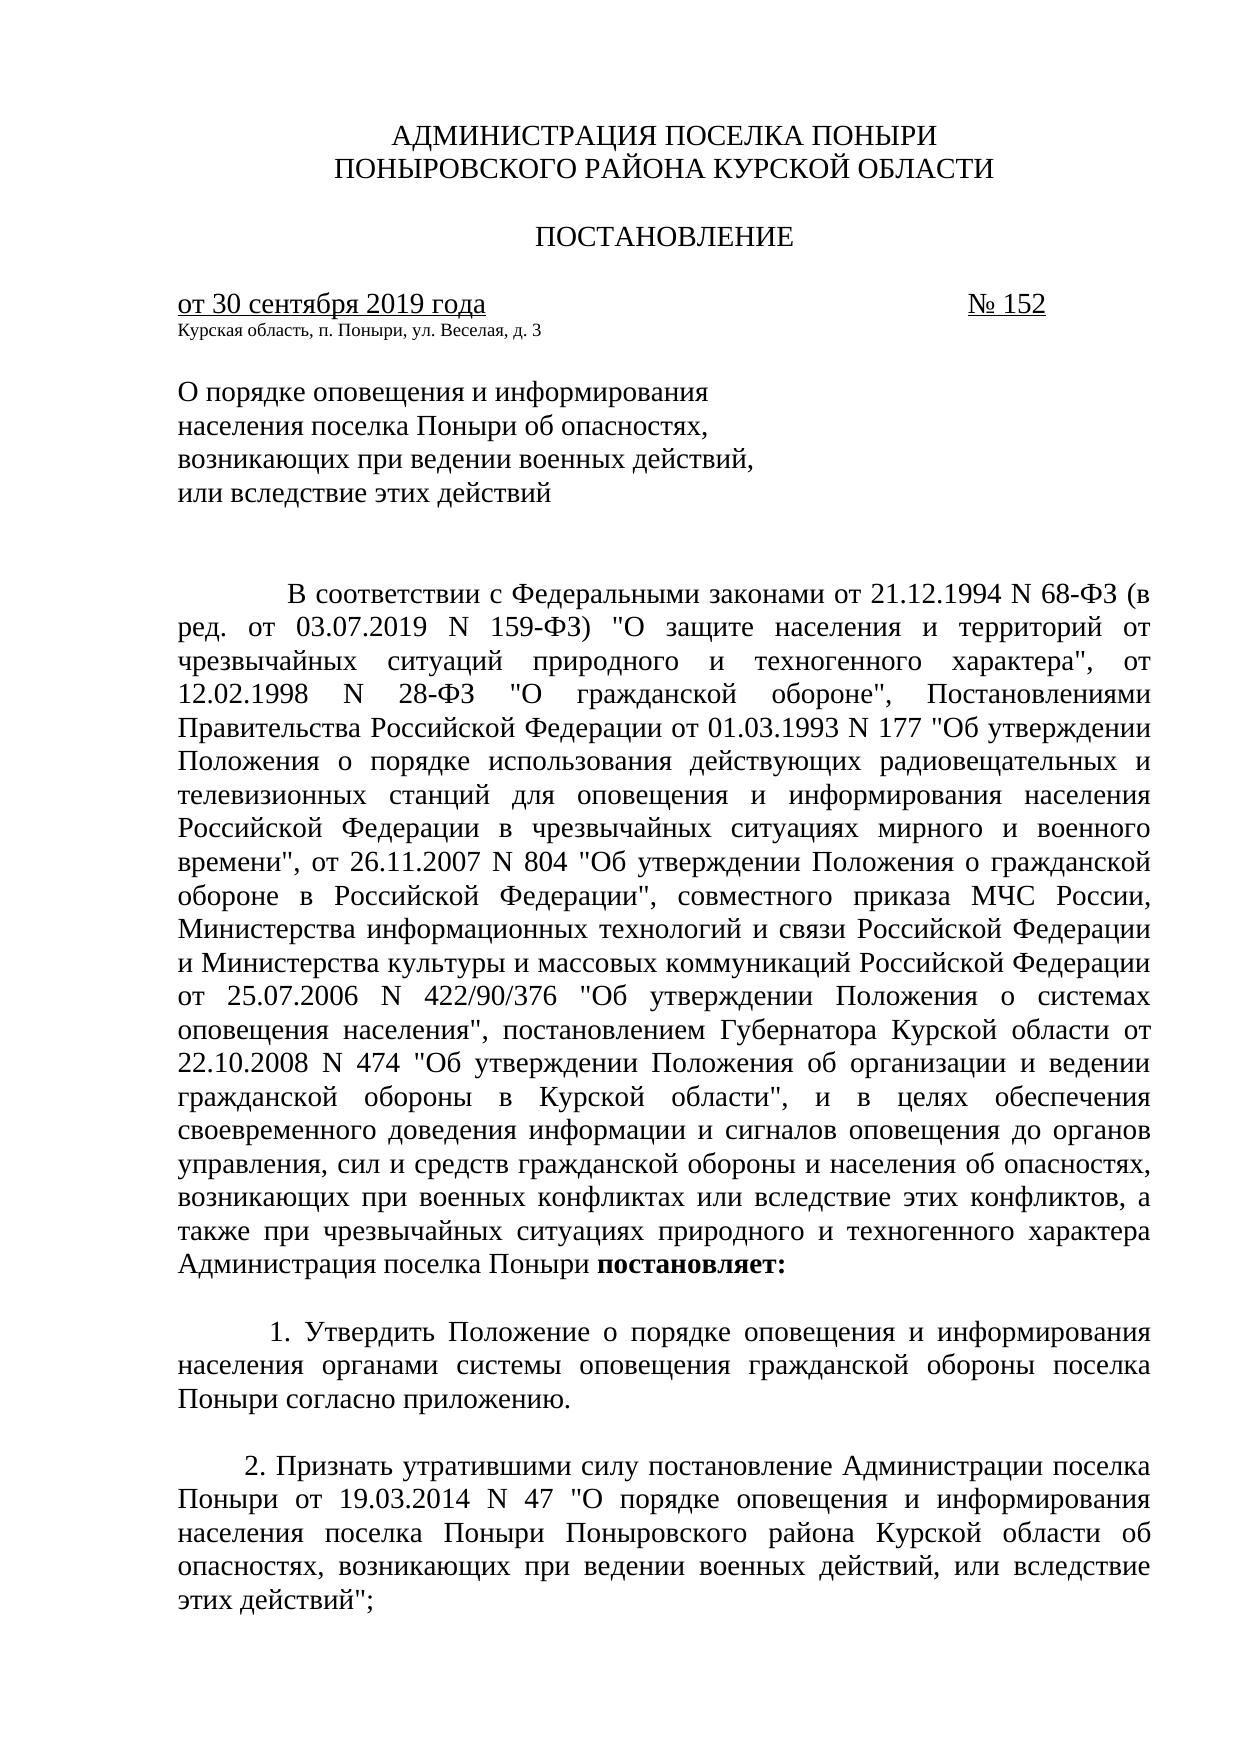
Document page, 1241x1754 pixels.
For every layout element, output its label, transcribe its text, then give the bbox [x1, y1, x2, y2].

text В соответствии с Федеральными законами от 21.12.1994 N 68-ФЗ (в ред. от 03.07.2019 N 159-ФЗ) "О защите населения и территорий от чрезвычайных ситуаций природного и техногенного характера", от 12.02.1998 N 28-ФЗ "О гражданской обороне", Постановлениями Правительства Российской Федерации от 01.03.1993 N 177 "Об утверждении Положения о порядке использования действующих радиовещательных и телевизионных станций для оповещения и информирования населения Российской Федерации в чрезвычайных ситуациях мирного и военного времени", от 26.11.2007 N 804 "Об утверждении Положения о гражданской обороне в Российской Федерации", совместного приказа МЧС России, Министерства информационных технологий и связи Российской Федерации и Министерства культуры и массовых коммуникаций Российской Федерации от 25.07.2006 N 422/90/376 "Об утверждении Положения о системах оповещения населения", постановлением Губернатора Курской области от 22.10.2008 N 474 "Об утверждении Положения об организации и ведении гражданской обороны в Курской области", и в целях обеспечения своевременного доведения информации и сигналов оповещения до органов управления, сил и средств гражданской обороны и населения об опасностях, возникающих при военных конфликтах или вследствие этих конфликтов, а также при чрезвычайных ситуациях природного и техногенного характера Администрация поселка Поныри постановляет: [177, 576, 1152, 1280]
text АДМИНИСТРАЦИЯ ПОСЕЛКА ПОНЫРИ [177, 118, 1152, 152]
text населения поселка Поныри об опасностях, [177, 408, 1152, 442]
text или вследствие этих действий [177, 475, 1152, 509]
text 2. Признать утратившими силу постановление Администрации поселка Поныри от 19.03.2014 N 47 "О порядке оповещения и информирования населения поселка Поныри Поныровского района Курской области об опасностях, возникающих при ведении военных действий, или вследствие этих действий"; [177, 1448, 1152, 1616]
text ПОНЫРОВСКОГО РАЙОНА КУРСКОЙ ОБЛАСТИ [177, 152, 1152, 185]
text от 30 сентября 2019 года № 152 [177, 286, 1152, 319]
text О порядке оповещения и информирования [177, 374, 1152, 408]
text ПОСТАНОВЛЕНИЕ [177, 219, 1152, 252]
text 1. Утвердить Положение о порядке оповещения и информирования населения органами системы оповещения гражданской обороны поселка Поныри согласно приложению. [177, 1314, 1152, 1414]
text возникающих при ведении военных действий, [177, 442, 1152, 475]
text Курская область, п. Поныри, ул. Веселая, д. 3 [177, 319, 1152, 341]
